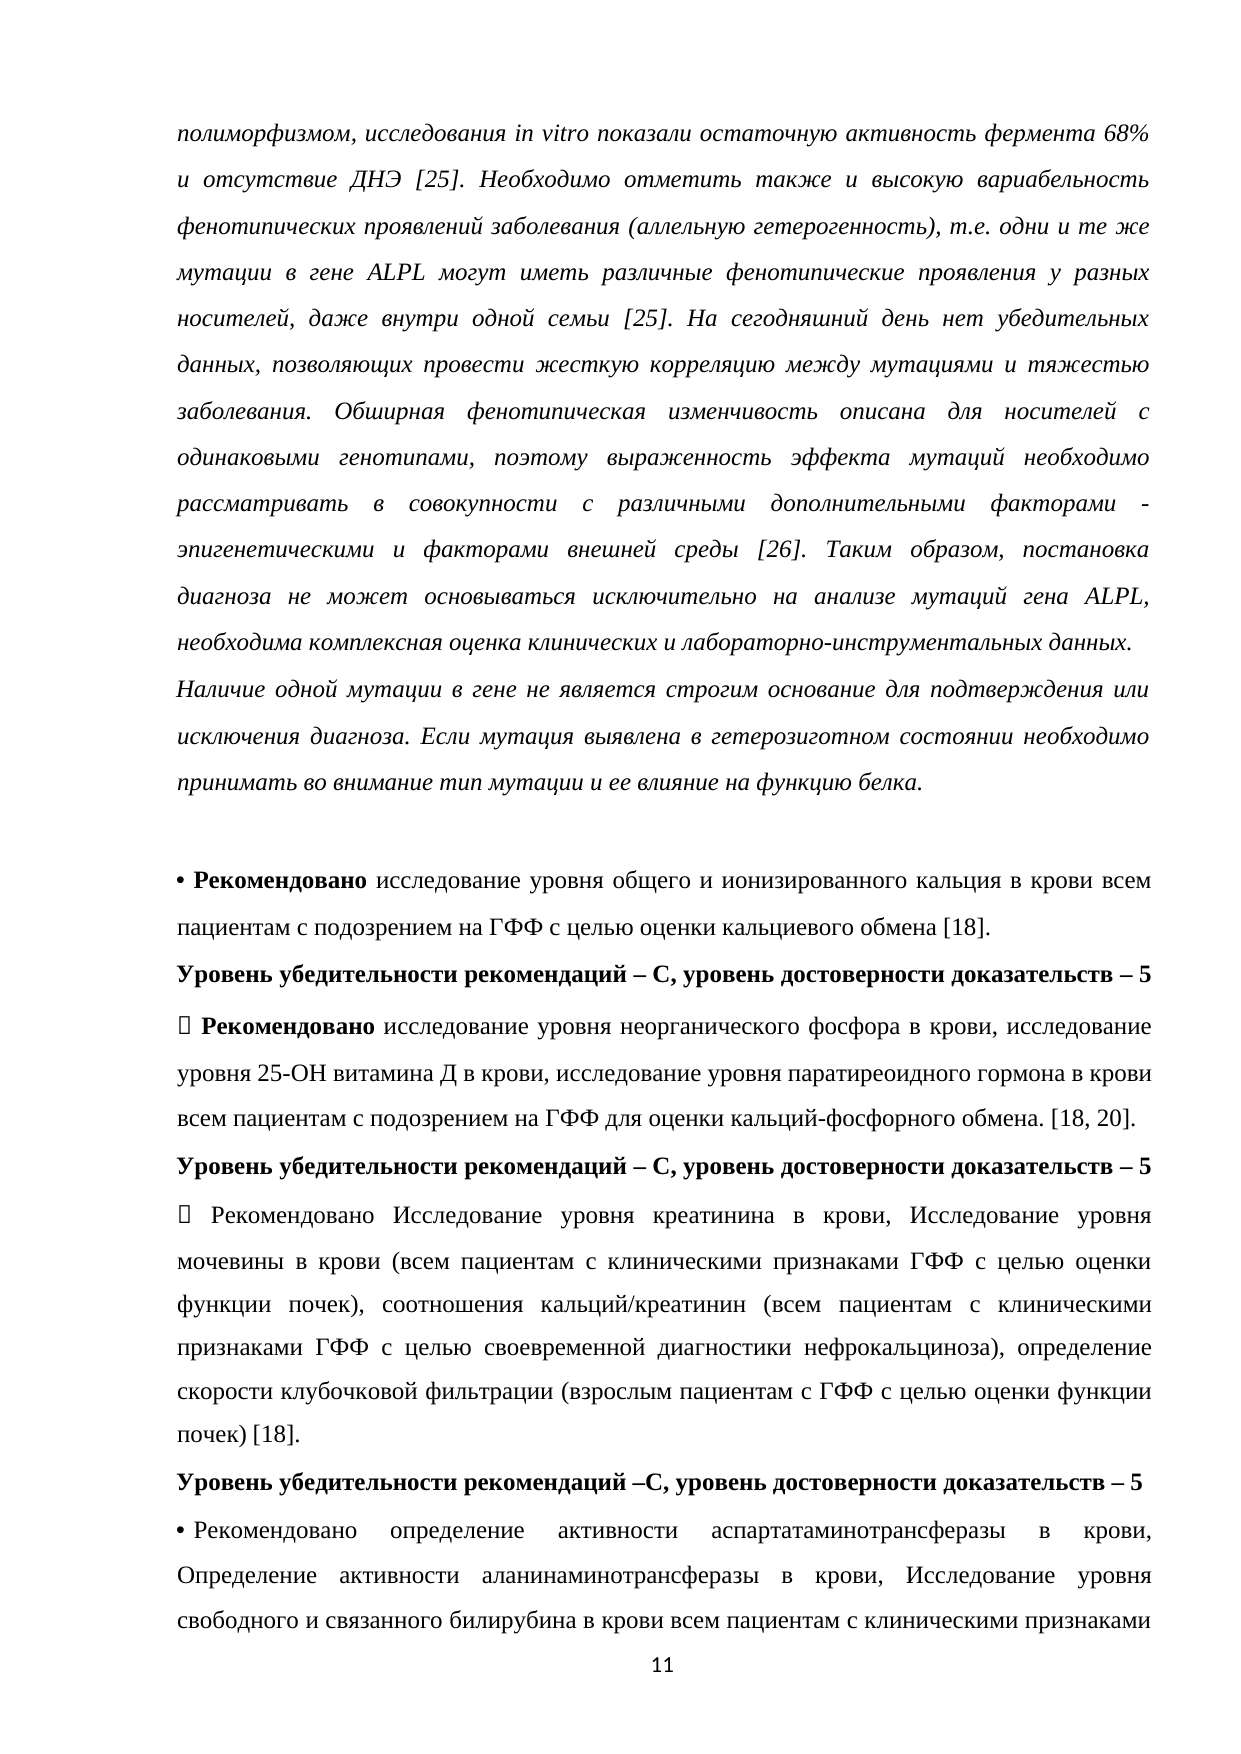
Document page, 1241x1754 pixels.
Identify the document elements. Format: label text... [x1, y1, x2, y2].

text Уровень убедительности рекомендаций – C, уровень достоверности доказательств – 5  Рекомендовано Исследование уровня креатинина в крови, Исследование уровня мочевины в крови (всем пациентам с клиническими признаками ГФФ с целью оценки функции почек), соотношения кальций/креатинин (всем пациентам с клиническими признаками ГФФ с целью своевременной диагностики нефрокальциноза), определение скорости клубочковой фильтрации (взрослым пациентам с ГФФ с целью оценки функции почек) [18]. [176, 1151, 1153, 1448]
text Уровень убедительности рекомендаций –С, уровень достоверности доказательств – 5 [176, 1467, 1153, 1496]
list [176, 1515, 1153, 1633]
list Рекомендовано исследование уровня общего и ионизированного кальция в крови всем пациентам с подозрением на ГФФ с целью оценки кальциевого обмена [18]. [176, 865, 1153, 941]
text Наличие одной мутации в гене не является строгим основание для подтверждения или исключения диагноза. Если мутация выявлена в гетерозиготном состоянии необходимо принимать во внимание тип мутации и ее влияние на функцию белка. [176, 674, 1152, 796]
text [176, 118, 1152, 656]
text Уровень убедительности рекомендаций – C, уровень достоверности доказательств – 5  Рекомендовано исследование уровня неорганического фосфора в крови, исследование уровня 25-ОН витамина Д в крови, исследование уровня паратиреоидного гормона в крови всем пациентам с подозрением на ГФФ для оценки кальций-фосфорного обмена. [18, 20]. [176, 959, 1153, 1132]
